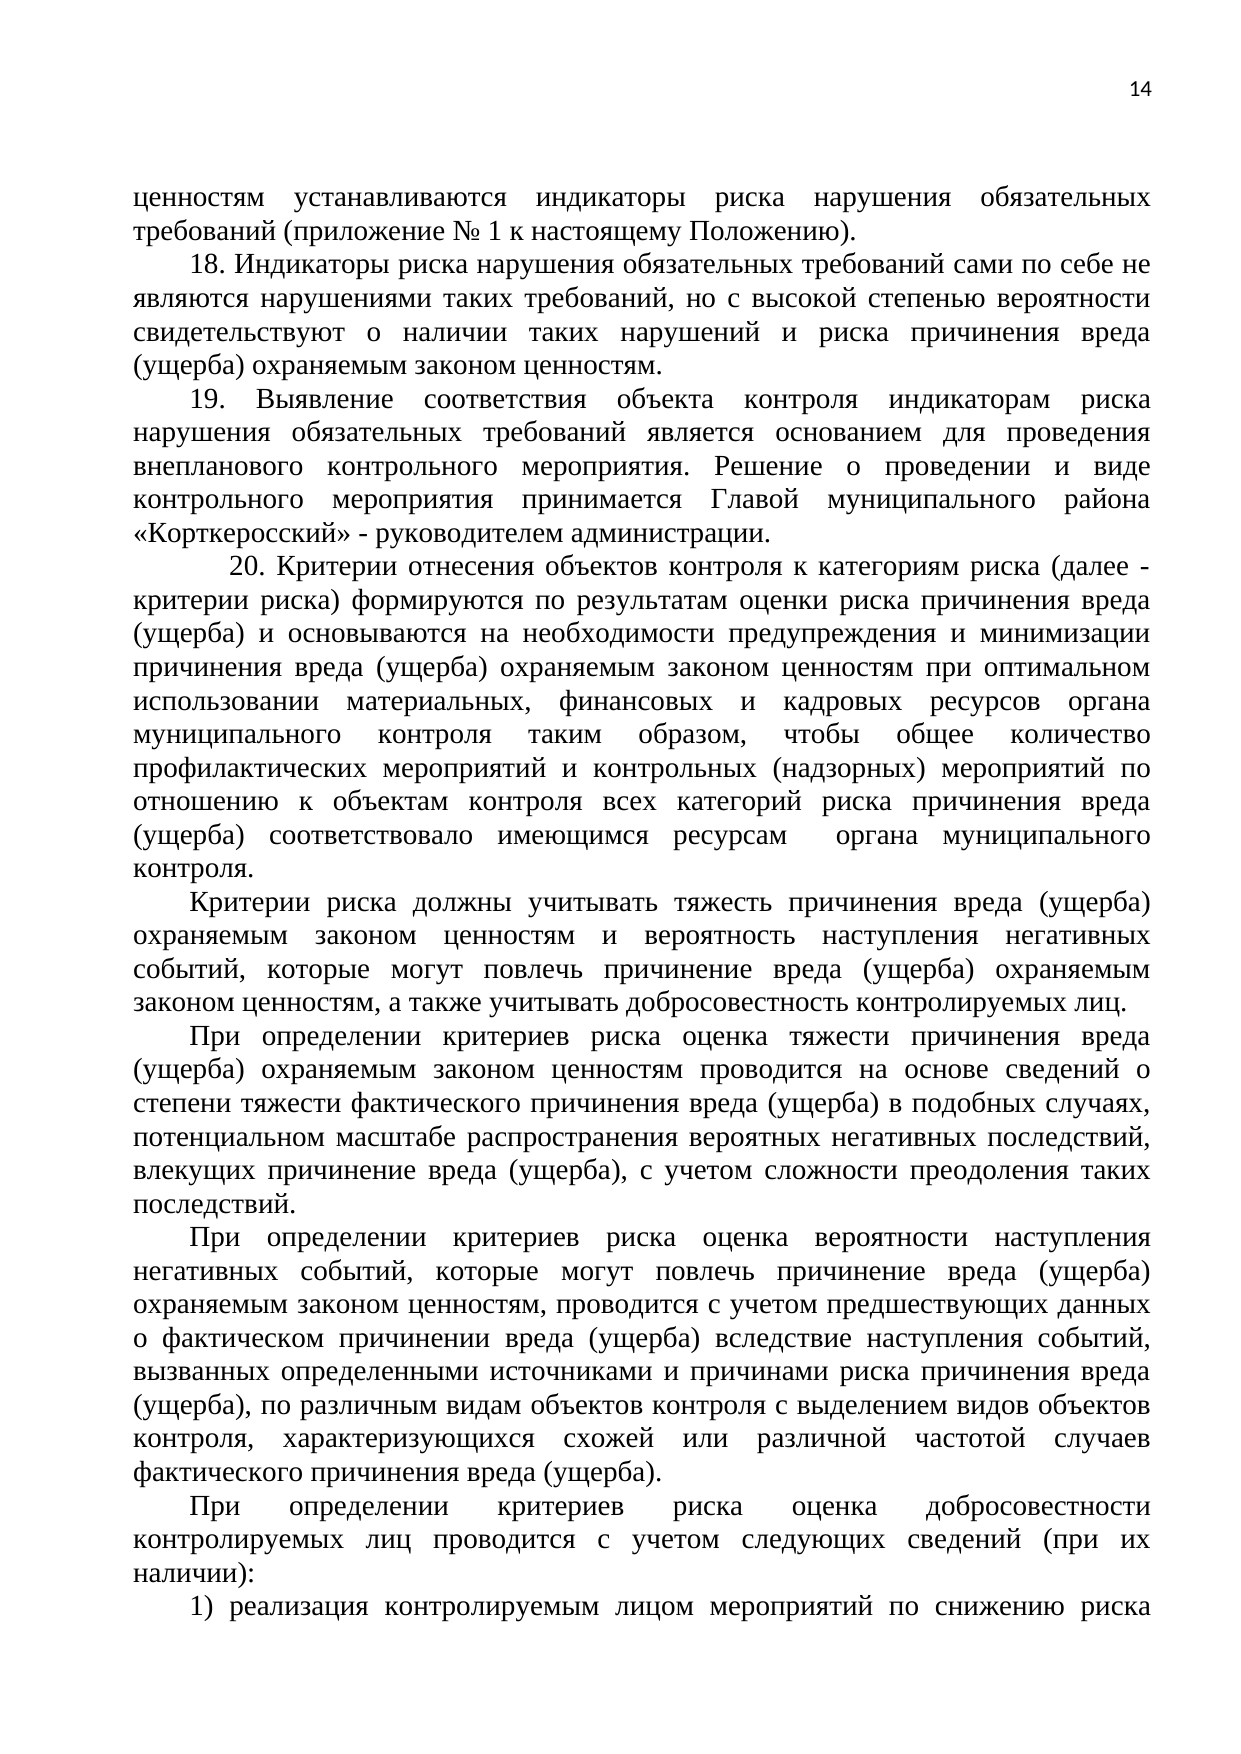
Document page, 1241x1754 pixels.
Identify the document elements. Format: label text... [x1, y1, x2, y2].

text 20. Критерии отнесения объектов контроля к категориям риска (далее - критерии риска) формируются по результатам оценки риска причинения вреда (ущерба) и основываются на необходимости предупреждения и минимизации причинения вреда (ущерба) охраняемым законом ценностям при оптимальном использовании материальных, финансовых и кадровых ресурсов органа муниципального контроля таким образом, чтобы общее количество профилактических мероприятий и контрольных (надзорных) мероприятий по отношению к объектам контроля всех категорий риска причинения вреда (ущерба) соответствовало имеющимся ресурсам органа муниципального контроля. [133, 548, 1152, 884]
text 19. Выявление соответствия объекта контроля индикаторам риска нарушения обязательных требований является основанием для проведения внепланового контрольного мероприятия. Решение о проведении и виде контрольного мероприятия принимается Главой муниципального района «Корткеросский» - руководителем администрации. [133, 381, 1152, 548]
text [133, 179, 1152, 247]
text При определении критериев риска оценка добросовестности контролируемых лиц проводится с учетом следующих сведений (при их наличии): [133, 1488, 1152, 1588]
text При определении критериев риска оценка тяжести причинения вреда (ущерба) охраняемым законом ценностям проводится на основе сведений о степени тяжести фактического причинения вреда (ущерба) в подобных случаях, потенциальном масштабе распространения вероятных негативных последствий, влекущих причинение вреда (ущерба), с учетом сложности преодоления таких последствий. [133, 1018, 1152, 1219]
text При определении критериев риска оценка вероятности наступления негативных событий, которые могут повлечь причинение вреда (ущерба) охраняемым законом ценностям, проводится с учетом предшествующих данных о фактическом причинении вреда (ущерба) вследствие наступления событий, вызванных определенными источниками и причинами риска причинения вреда (ущерба), по различным видам объектов контроля с выделением видов объектов контроля, характеризующихся схожей или различной частотой случаев фактического причинения вреда (ущерба). [133, 1219, 1152, 1488]
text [133, 1588, 1152, 1622]
text 18. Индикаторы риска нарушения обязательных требований сами по себе не являются нарушениями таких требований, но с высокой степенью вероятности свидетельствуют о наличии таких нарушений и риска причинения вреда (ущерба) охраняемым законом ценностям. [133, 247, 1152, 381]
text Критерии риска должны учитывать тяжесть причинения вреда (ущерба) охраняемым законом ценностям и вероятность наступления негативных событий, которые могут повлечь причинение вреда (ущерба) охраняемым законом ценностям, а также учитывать добросовестность контролируемых лиц. [133, 884, 1152, 1018]
